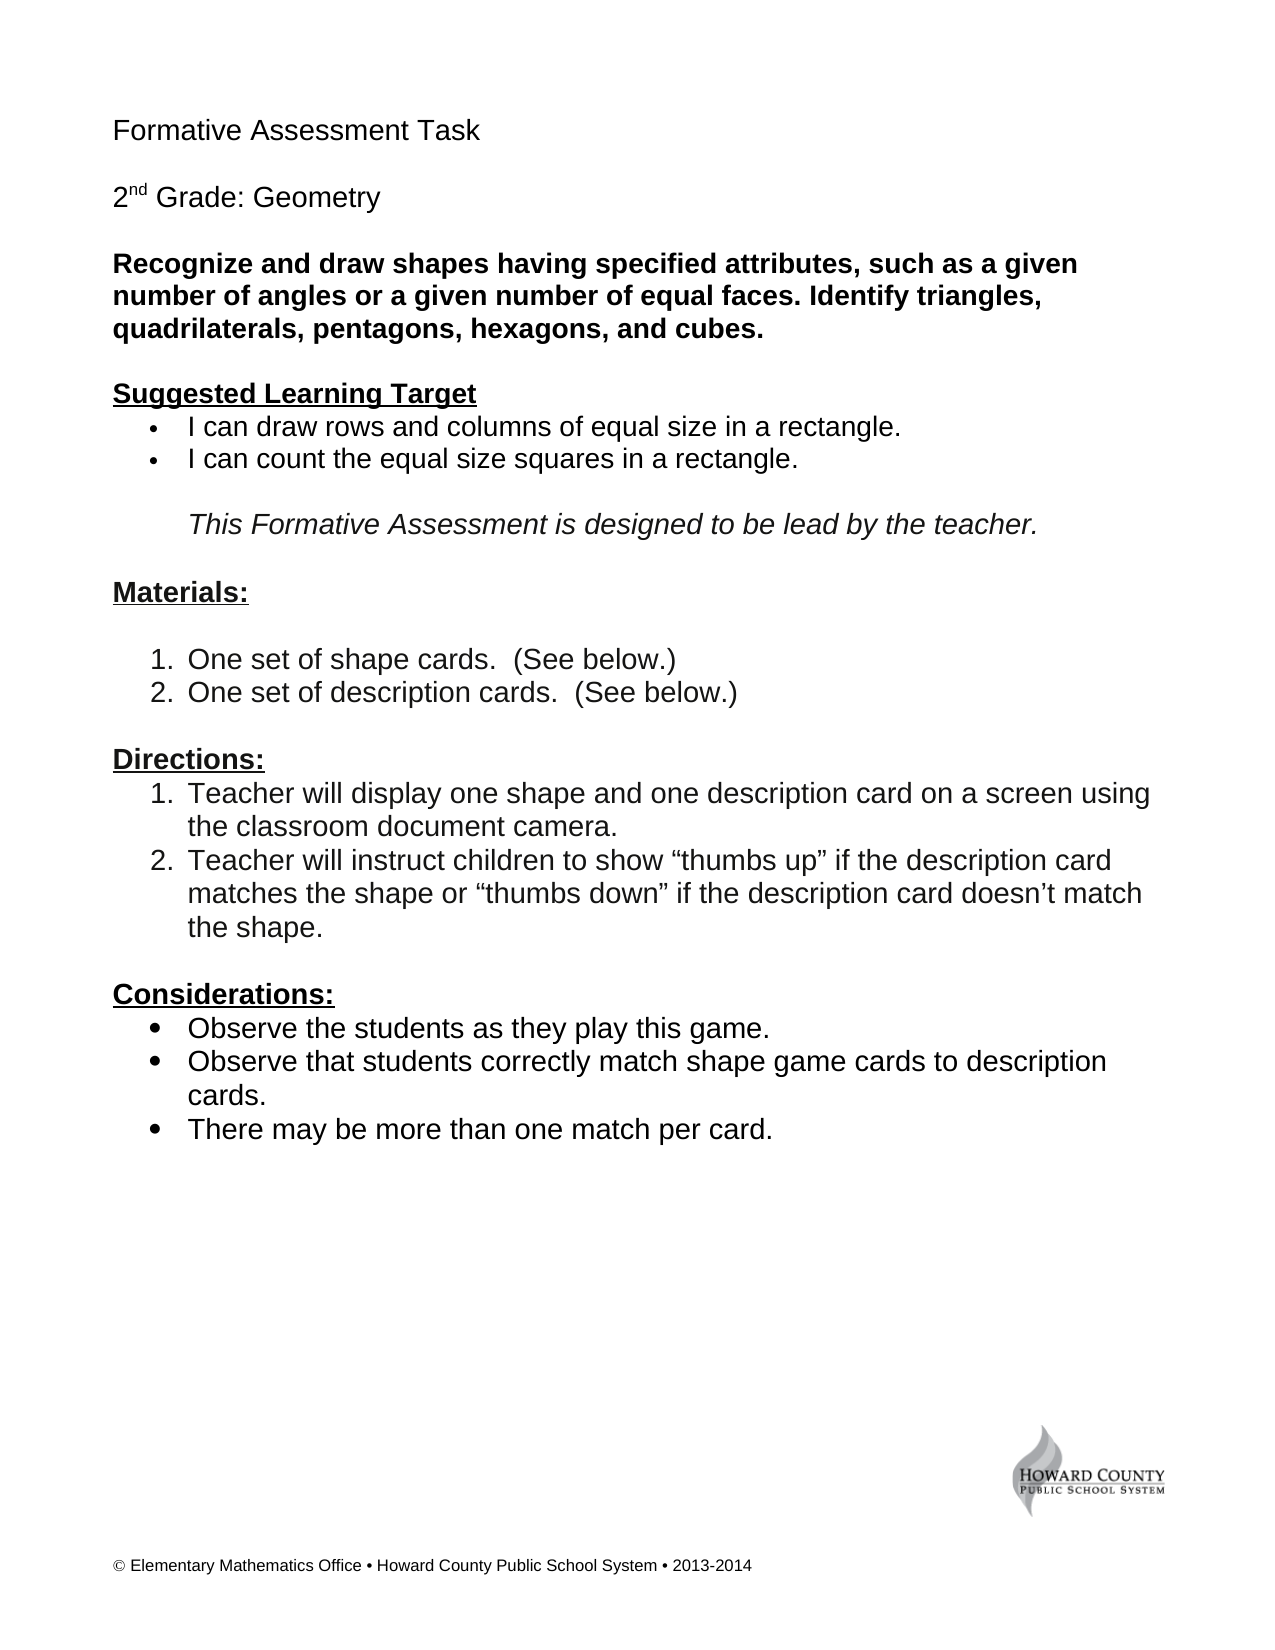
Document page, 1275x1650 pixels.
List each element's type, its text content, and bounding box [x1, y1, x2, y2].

list I can draw rows and columns of equal size in a rectangle. [150, 409, 1162, 442]
text Formative Assessment Task [112, 112, 1162, 146]
list One set of shape cards. (See below.) [150, 642, 1162, 675]
list One set of description cards. (See below.) [150, 675, 1162, 709]
list Teacher will instruct children to show “thumbs up” if the description card matches the shape or “thumbs down” if the description card doesn’t match the shape. [150, 843, 1162, 943]
text 2nd Grade: Geometry [112, 179, 1162, 213]
text Considerations: [112, 977, 1162, 1011]
text This Formative Assessment is designed to be lead by the teacher. [187, 507, 1162, 541]
list Teacher will display one shape and one description card on a screen using the classroom document camera. [150, 776, 1162, 843]
list Observe that students correctly match shape game cards to description cards. [150, 1044, 1162, 1112]
text Recognize and draw shapes having specified attributes, such as a given number of angles or a given number of equal faces. Identify triangles, quadrilaterals, pentagons, hexagons, and cubes. [112, 247, 1162, 344]
list There may be more than one match per card. [150, 1112, 1162, 1145]
text Suggested Learning Target [112, 377, 1162, 409]
text Directions: [112, 742, 1162, 776]
picture [1012, 1425, 1165, 1517]
list Observe the students as they play this game. [150, 1011, 1162, 1044]
text Materials: [112, 574, 1162, 608]
list I can count the equal size squares in a rectangle. [150, 442, 1162, 474]
